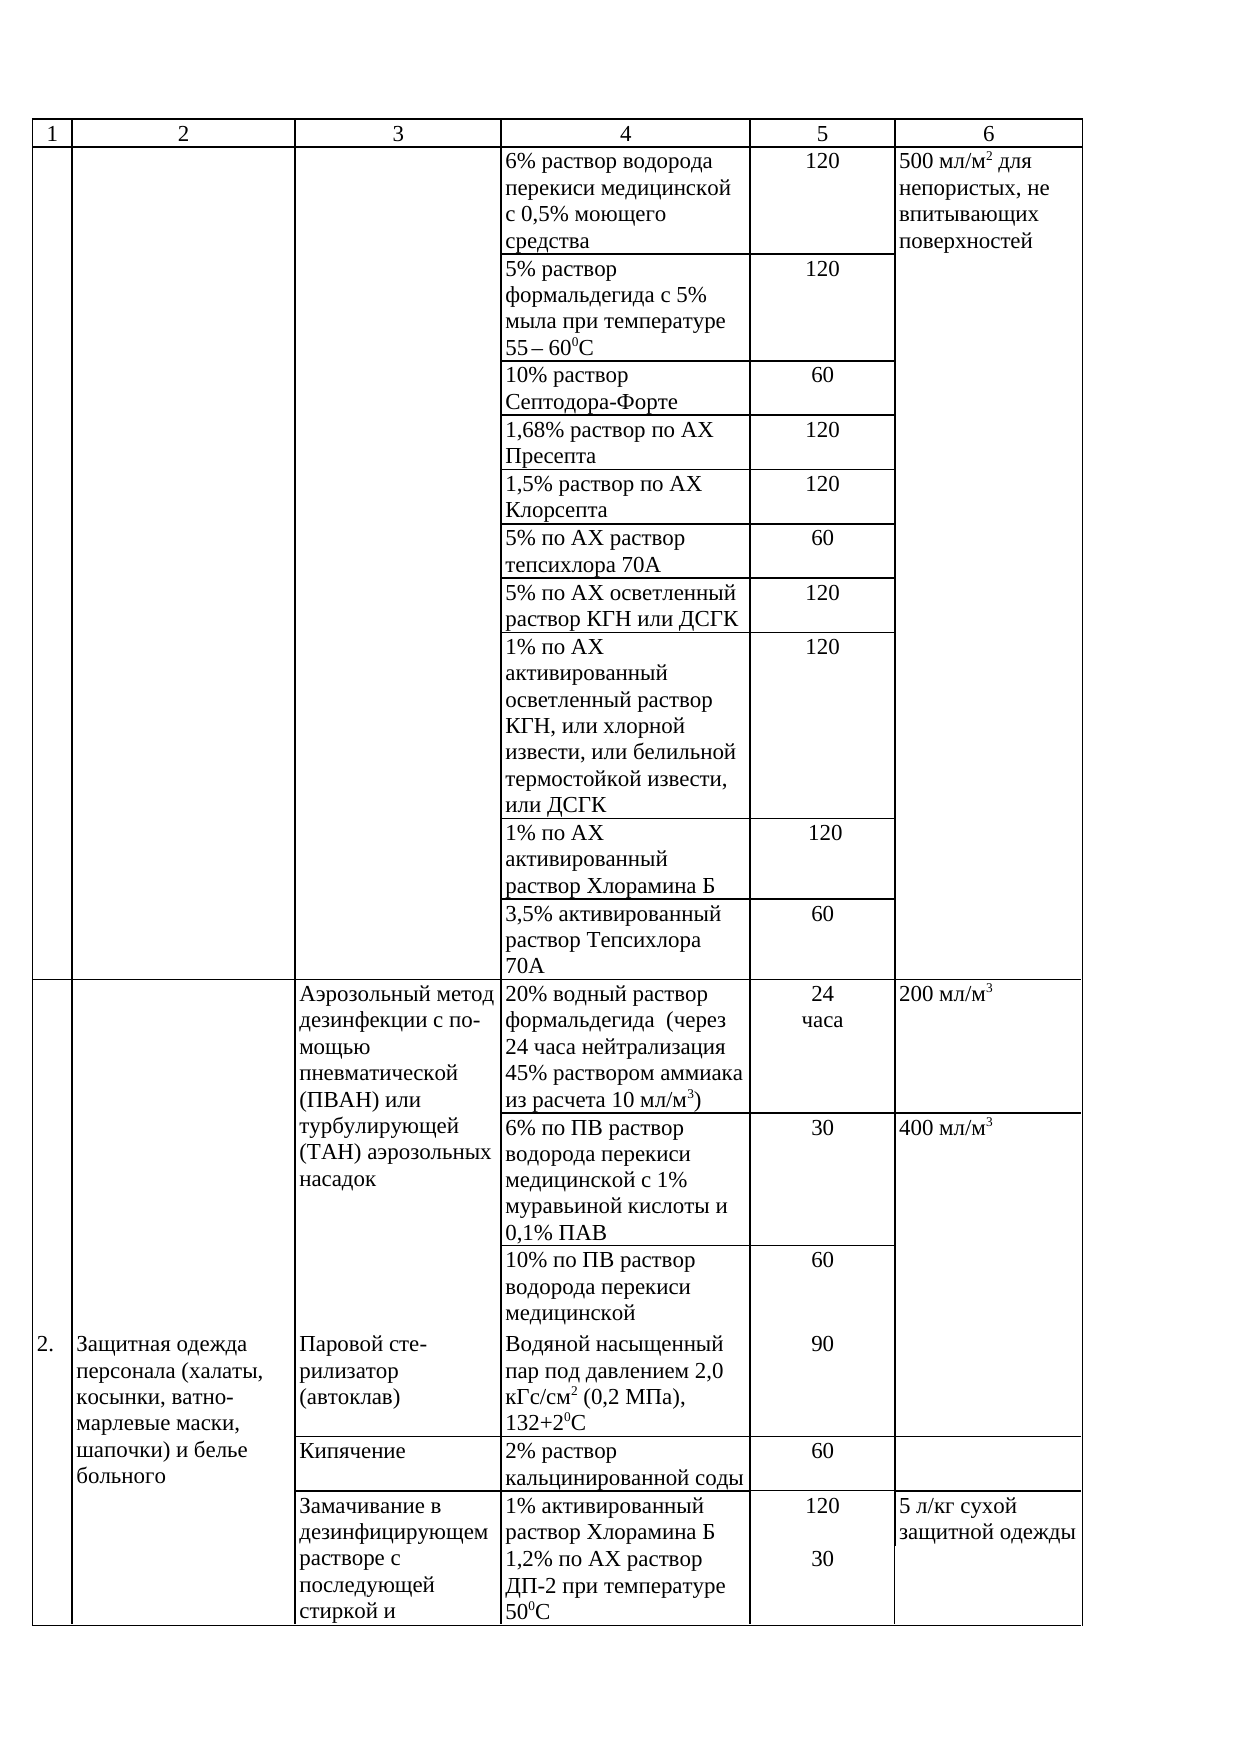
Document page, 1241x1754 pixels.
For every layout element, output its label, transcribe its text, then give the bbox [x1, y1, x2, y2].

table_cell 90 [751, 1330, 894, 1436]
table_cell 1% по АХ активированный раствор Хлорамина Б [502, 819, 749, 898]
table_cell 60 [751, 900, 894, 979]
table_cell [33, 980, 71, 1330]
table_cell Защитная одежда персонала (халаты, косынки, ватно-марлевые маски, шапочки) и белье больного [73, 1330, 294, 1624]
table_cell 10% по ПВ раствор водорода перекиси медицинской [502, 1246, 749, 1330]
table_cell Кипячение [296, 1437, 500, 1490]
table_cell 3,5% активированный раствор Тепсихлора 70А [502, 900, 749, 979]
table_cell 120 [751, 1491, 894, 1544]
table_cell 1,5% раствор по АХ Клорсепта [502, 470, 749, 523]
table_cell 120 [751, 633, 894, 817]
table_cell 120 [751, 579, 894, 631]
table_cell 30 [751, 1114, 894, 1245]
table_cell 6% раствор водорода перекиси медицинской с 0,5% моющего средства [502, 148, 749, 253]
table_cell Паровой стерилизатор (автоклав) [296, 1330, 500, 1436]
table_cell 60 [751, 1437, 894, 1490]
table_cell 10% раствор Септодора-Форте [502, 362, 749, 414]
table_cell 24 часа [751, 980, 894, 1112]
table_cell [896, 1436, 1082, 1490]
table_cell 2% раствор кальцинированной соды [502, 1437, 749, 1490]
table_cell 20% водный раствор формальдегида (через 24 часа нейтрализация 45% раствором аммиака из расчета 10 мл/м3) [502, 980, 749, 1112]
table_header 1 [33, 120, 71, 146]
table_cell 60 [751, 1246, 894, 1330]
table_cell 5% по АХ раствор тепсихлора 70А [502, 525, 749, 577]
table_cell 60 [751, 362, 894, 414]
table_cell 2. [33, 1330, 71, 1624]
table_cell 120 [751, 470, 894, 523]
table_cell 1,68% раствор по АХ Пресепта [502, 416, 749, 468]
table_cell 120 [751, 416, 894, 468]
table_header 2 [73, 120, 294, 146]
table_cell 5 л/кг сухой защитной одежды [895, 1490, 1082, 1624]
table_cell Водяной насыщенный пар под давлением 2,0 кГс/см2 (0,2 МПа), 132+20С [502, 1330, 749, 1436]
table_cell Аэрозольный метод дезинфекции с помощью пневматической (ПВАН) или турбулирующей (ТАН) аэрозольных насадок [296, 980, 500, 1330]
table_cell Замачивание в дезинфицирующем растворе с последующей стиркой и полосканием [296, 1492, 500, 1624]
table_cell 1% по АХ активированный осветленный раствор КГН, или хлорной извести, или белильной термостойкой извести, или ДСГК [502, 633, 749, 817]
table_header 3 [296, 120, 500, 146]
table_cell 120 [751, 255, 894, 360]
table_cell 5% по АХ осветленный раствор КГН или ДСГК [502, 579, 749, 631]
table_header 6 [896, 120, 1082, 146]
table_cell 200 мл/м3 [896, 979, 1082, 1112]
table_cell 30 [751, 1544, 894, 1624]
table_cell [896, 1330, 1082, 1436]
table_cell 120 [751, 819, 894, 898]
table_cell 400 мл/м3 [896, 1112, 1082, 1330]
table_cell 60 [751, 525, 894, 577]
table_cell [73, 980, 294, 1330]
table_cell 6% по ПВ раствор водорода перекиси медицинской с 1% муравьиной кислоты и 0,1% ПАВ [502, 1114, 749, 1245]
table_cell 120 [751, 148, 894, 253]
table_header 4 [502, 120, 749, 146]
table_cell 1% активированный раствор Хлорамина Б [502, 1492, 749, 1544]
table_header 5 [751, 120, 894, 146]
table_cell 1,2% по АХ раствор ДП-2 при температуре 500С [502, 1544, 749, 1624]
table_cell 5% раствор формальдегида с 5% мыла при температуре 55 – 600С [502, 255, 749, 360]
